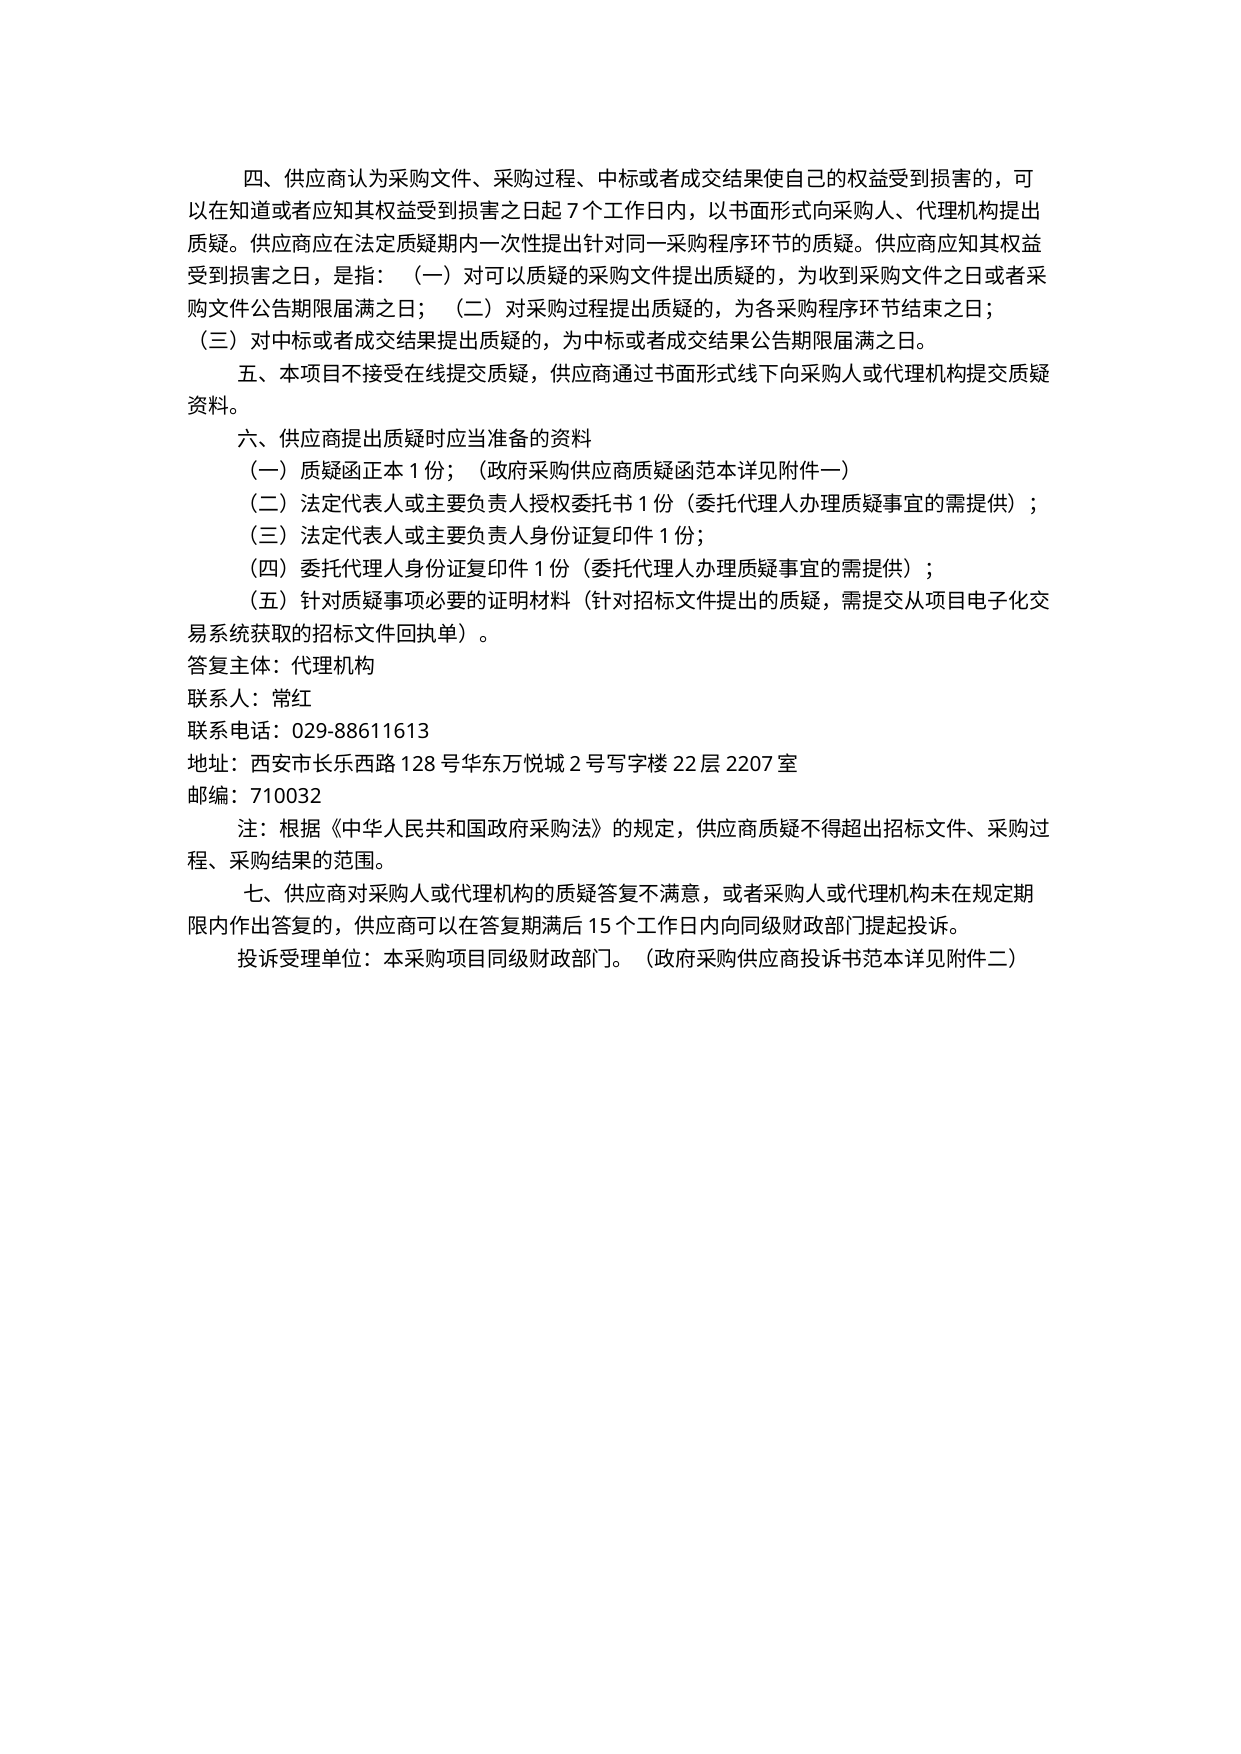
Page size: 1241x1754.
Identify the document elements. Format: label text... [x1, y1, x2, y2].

text 联系人：常红 [187, 682, 1053, 714]
text （五）针对质疑事项必要的证明材料（针对招标文件提出的质疑，需提交从项目电子化交易系统获取的招标文件回执单）。 [187, 584, 1053, 649]
text 五、本项目不接受在线提交质疑，供应商通过书面形式线下向采购人或代理机构提交质疑资料。 [187, 357, 1053, 422]
text 联系电话：029-88611613 [187, 714, 1053, 747]
text （三）法定代表人或主要负责人身份证复印件1份； [187, 519, 1053, 552]
text 四、供应商认为采购文件、采购过程、中标或者成交结果使自己的权益受到损害的，可以在知道或者应知其权益受到损害之日起7个工作日内，以书面形式向采购人、代理机构提出质疑。供应商应在法定质疑期内一次性提出针对同一采购程序环节的质疑。供应商应知其权益受到损害之日，是指： （一）对可以质疑的采购文件提出质疑的，为收到采购文件之日或者采购文件公告期限届满之日； （二）对采购过程提出质疑的，为各采购程序环节结束之日； （三）对中标或者成交结果提出质疑的，为中标或者成交结果公告期限届满之日。 [187, 162, 1053, 357]
text （一）质疑函正本1份；（政府采购供应商质疑函范本详见附件一） [187, 454, 1053, 487]
text 投诉受理单位：本采购项目同级财政部门。（政府采购供应商投诉书范本详见附件二） [187, 942, 1053, 974]
text 六、供应商提出质疑时应当准备的资料 [187, 422, 1053, 454]
text 地址：西安市长乐西路128号华东万悦城2号写字楼22层2207室 [187, 747, 1053, 779]
text 答复主体：代理机构 [187, 649, 1053, 682]
text 注：根据《中华人民共和国政府采购法》的规定，供应商质疑不得超出招标文件、采购过程、采购结果的范围。 [187, 812, 1053, 877]
text 七、供应商对采购人或代理机构的质疑答复不满意，或者采购人或代理机构未在规定期限内作出答复的，供应商可以在答复期满后15个工作日内向同级财政部门提起投诉。 [187, 877, 1053, 942]
text （二）法定代表人或主要负责人授权委托书1份（委托代理人办理质疑事宜的需提供）； [187, 487, 1053, 519]
text 邮编：710032 [187, 779, 1053, 812]
text （四）委托代理人身份证复印件1份（委托代理人办理质疑事宜的需提供）； [187, 552, 1053, 584]
